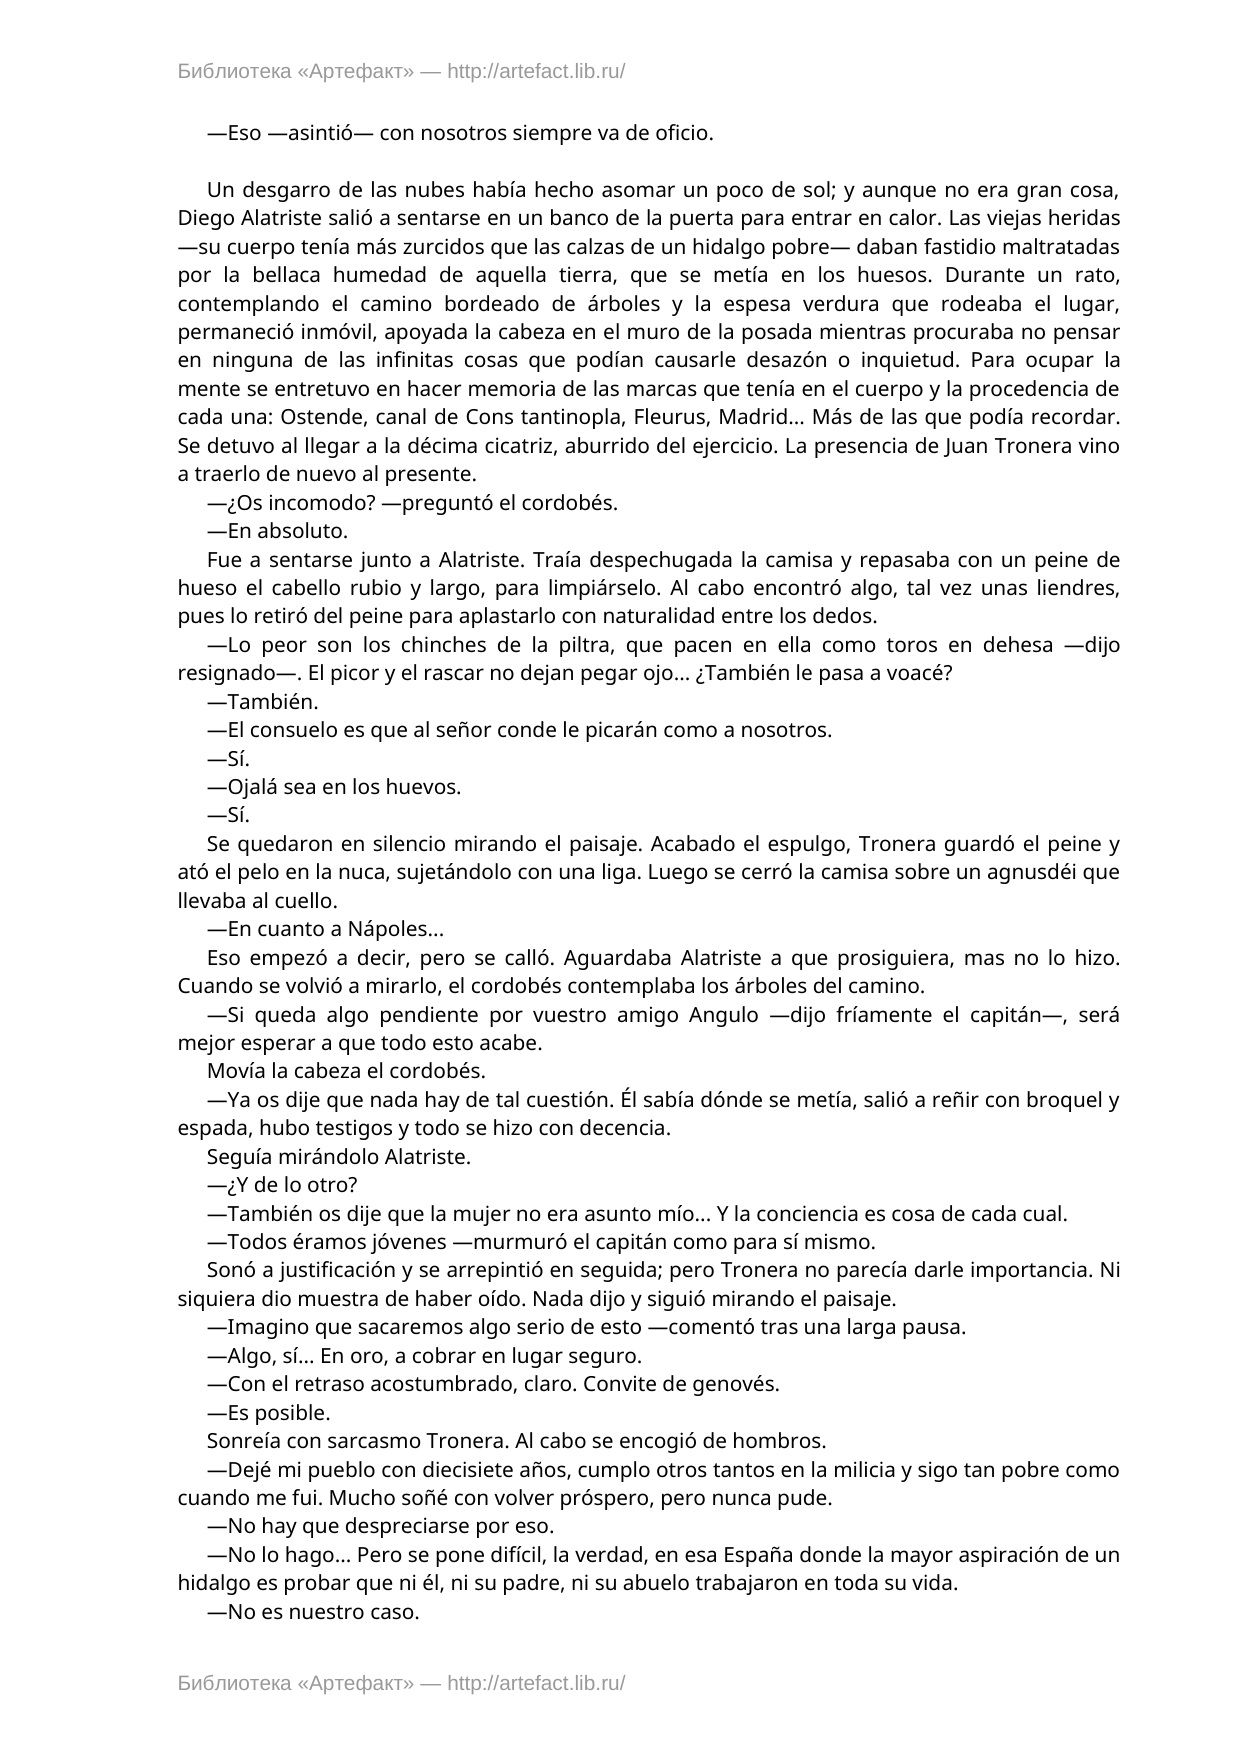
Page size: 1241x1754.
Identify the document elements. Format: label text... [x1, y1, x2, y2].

text —En absoluto. [177, 516, 1122, 545]
text Fue a sentarse junto a Alatriste. Traía despechugada la camisa y repasaba con un peine de hueso el cabello rubio y largo, para limpiárselo. Al cabo encontró algo, tal vez unas liendres, pues lo retiró del peine para aplastarlo con naturalidad entre los dedos. [177, 545, 1122, 630]
text —Ojalá sea en los huevos. [177, 772, 1122, 801]
text —Algo, sí... En oro, a cobrar en lugar seguro. [177, 1341, 1122, 1369]
text —No es nuestro caso. [177, 1597, 1122, 1625]
text Eso empezó a decir, pero se calló. Aguardaba Alatriste a que prosiguiera, mas no lo hizo. Cuando se volvió a mirarlo, el cordobés contemplaba los árboles del camino. [177, 943, 1122, 1000]
text —También. [177, 687, 1122, 715]
text —No lo hago... Pero se pone difícil, la verdad, en esa España donde la mayor aspiración de un hidalgo es probar que ni él, ni su padre, ni su abuelo trabajaron en toda su vida. [177, 1540, 1122, 1597]
text —Eso —asintió— con nosotros siempre va de oficio. [177, 118, 1122, 147]
text —Lo peor son los chinches de la piltra, que pacen en ella como toros en dehesa —dijo resignado—. El picor y el rascar no dejan pegar ojo... ¿También le pasa a voacé? [177, 630, 1122, 687]
text Movía la cabeza el cordobés. [177, 1057, 1122, 1085]
text —En cuanto a Nápoles... [177, 914, 1122, 943]
text Se quedaron en silencio mirando el paisaje. Acabado el espulgo, Tronera guardó el peine y ató el pelo en la nuca, sujetándolo con una liga. Luego se cerró la camisa sobre un agnusdéi que llevaba al cuello. [177, 829, 1122, 914]
text —No hay que despreciarse por eso. [177, 1512, 1122, 1540]
text Seguía mirándolo Alatriste. [177, 1142, 1122, 1170]
text —El consuelo es que al señor conde le picarán como a nosotros. [177, 715, 1122, 744]
text Sonreía con sarcasmo Tronera. Al cabo se encogió de hombros. [177, 1426, 1122, 1455]
text —¿Y de lo otro? [177, 1170, 1122, 1199]
text —Imagino que sacaremos algo serio de esto —comentó tras una larga pausa. [177, 1312, 1122, 1341]
text Un desgarro de las nubes había hecho asomar un poco de sol; y aunque no era gran cosa, Diego Alatriste salió a sentarse en un banco de la puerta para entrar en calor. Las viejas heridas —su cuerpo tenía más zurcidos que las calzas de un hidalgo pobre— daban fastidio maltratadas por la bellaca humedad de aquella tierra, que se metía en los huesos. Durante un rato, contemplando el camino bordeado de árboles y la espesa verdura que rodeaba el lugar, permaneció inmóvil, apoyada la cabeza en el muro de la posada mientras procuraba no pensar en ninguna de las infinitas cosas que podían causarle desazón o inquietud. Para ocupar la mente se entretuvo en hacer memoria de las marcas que tenía en el cuerpo y la procedencia de cada una: Ostende, canal de Cons tantinopla, Fleurus, Madrid... Más de las que podía recordar. Se detuvo al llegar a la décima cicatriz, aburrido del ejercicio. La presencia de Juan Tronera vino a traerlo de nuevo al presente. [177, 175, 1122, 488]
text —Todos éramos jóvenes —murmuró el capitán como para sí mismo. [177, 1227, 1122, 1256]
text —Sí. [177, 744, 1122, 772]
text Sonó a justificación y se arrepintió en seguida; pero Tronera no parecía darle importancia. Ni siquiera dio muestra de haber oído. Nada dijo y siguió mirando el paisaje. [177, 1256, 1122, 1312]
text —Con el retraso acostumbrado, claro. Convite de genovés. [177, 1369, 1122, 1398]
text —Ya os dije que nada hay de tal cuestión. Él sabía dónde se metía, salió a reñir con broquel y espada, hubo testigos y todo se hizo con decencia. [177, 1085, 1122, 1142]
text —Dejé mi pueblo con diecisiete años, cumplo otros tantos en la milicia y sigo tan pobre como cuando me fui. Mucho soñé con volver próspero, pero nunca pude. [177, 1455, 1122, 1512]
text —Es posible. [177, 1398, 1122, 1426]
text —Sí. [177, 801, 1122, 829]
text —Si queda algo pendiente por vuestro amigo Angulo —dijo fríamente el capitán—, será mejor esperar a que todo esto acabe. [177, 1000, 1122, 1057]
text —¿Os incomodo? —preguntó el cordobés. [177, 488, 1122, 516]
text —También os dije que la mujer no era asunto mío... Y la conciencia es cosa de cada cual. [177, 1199, 1122, 1227]
